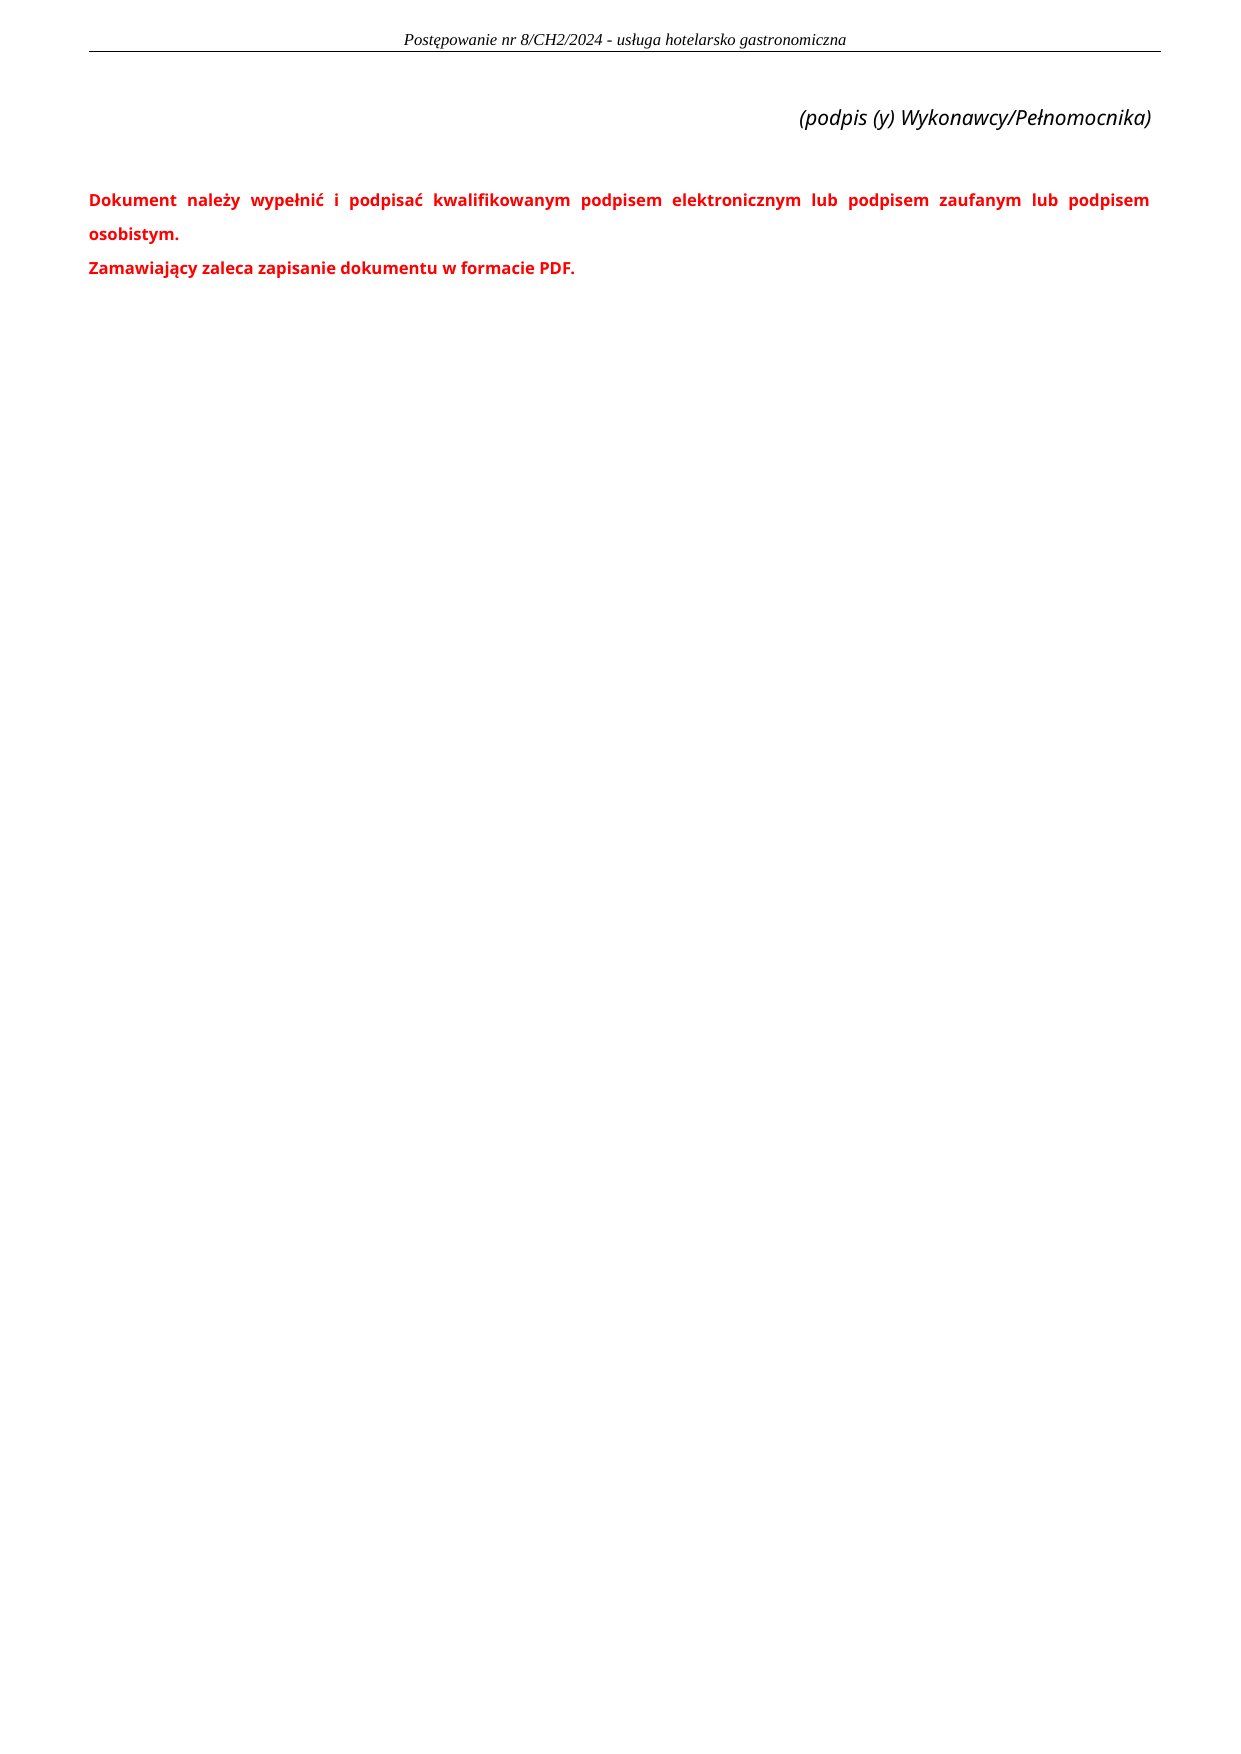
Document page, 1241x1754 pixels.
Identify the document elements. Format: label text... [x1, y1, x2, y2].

text Zamawiający zaleca zapisanie dokumentu w formacie PDF. [89, 257, 1152, 279]
text Dokument należy wypełnić i podpisać kwalifikowanym podpisem elektronicznym lub podpisem zaufanym lub podpisem osobistym. [89, 189, 1152, 246]
text (podpis (y) Wykonawcy/Pełnomocnika) [89, 103, 1152, 132]
